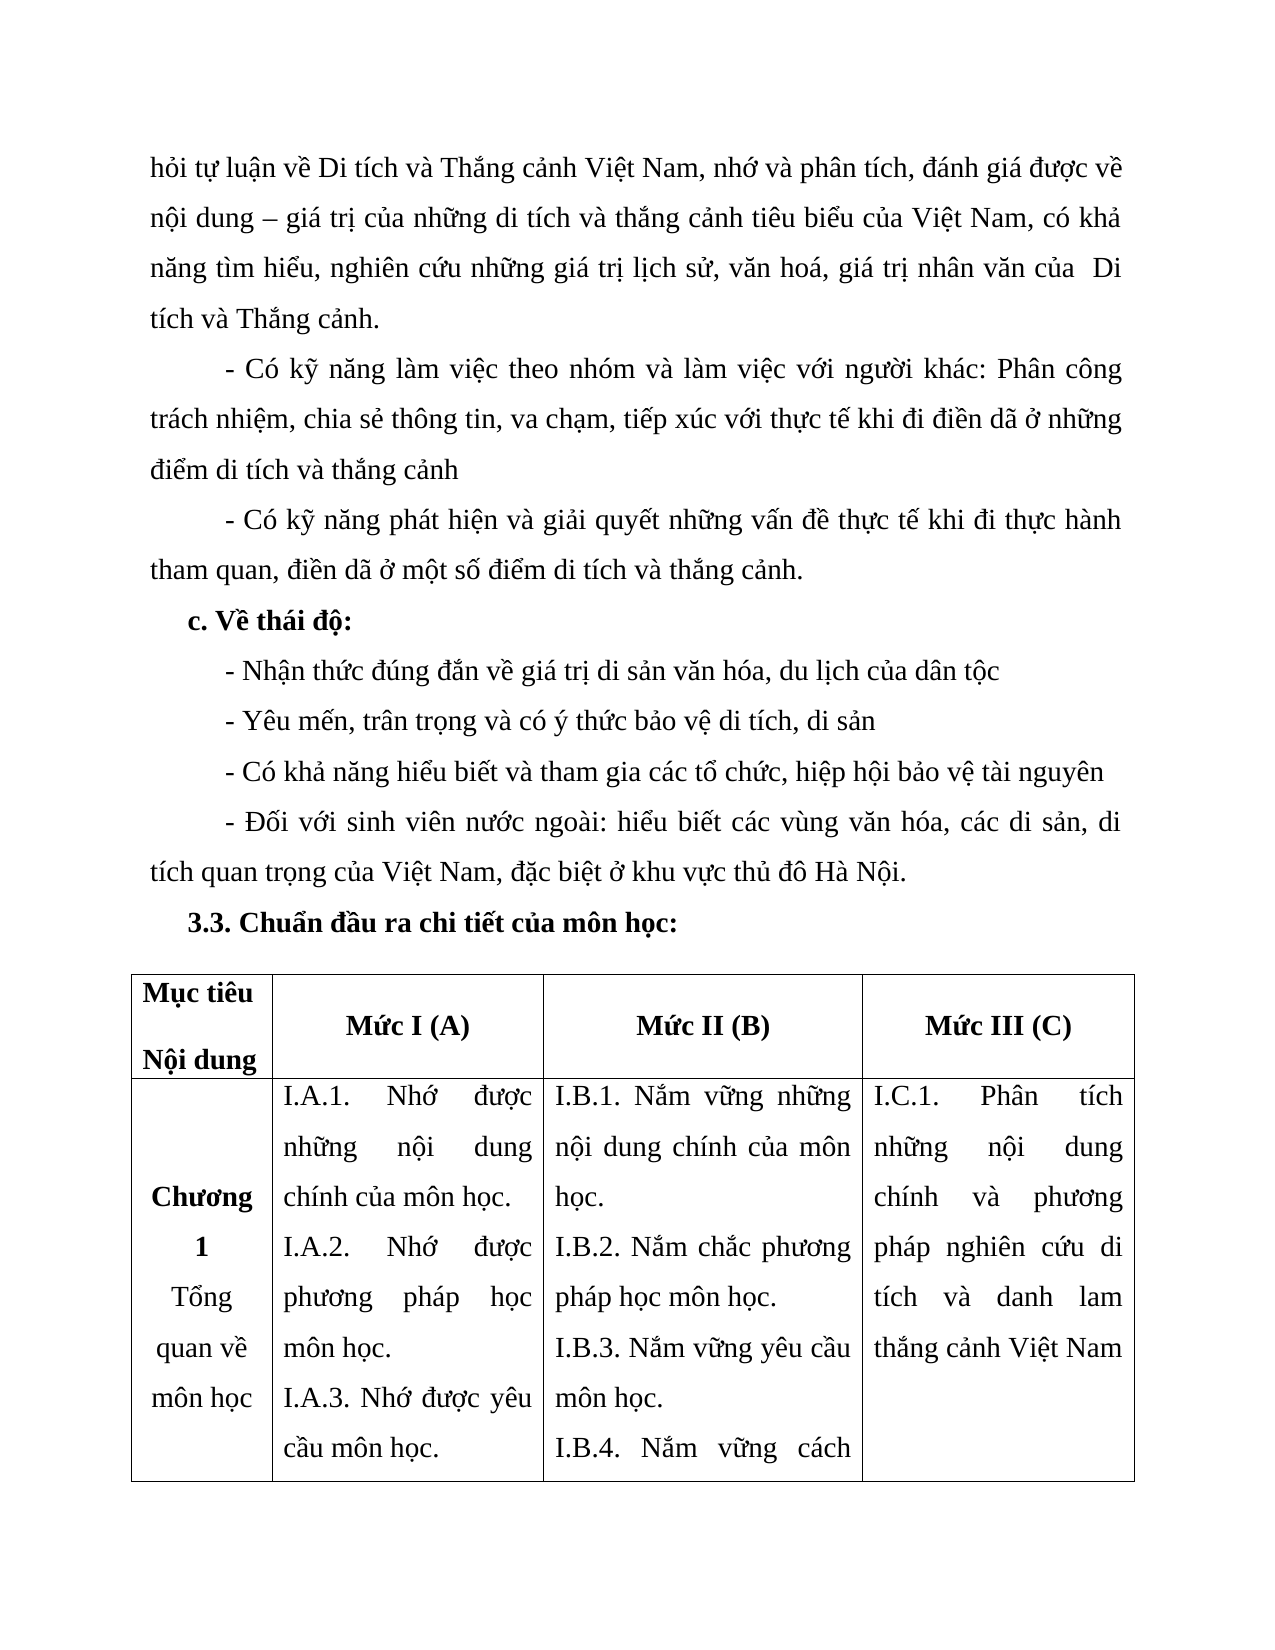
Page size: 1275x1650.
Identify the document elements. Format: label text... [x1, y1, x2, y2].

table_header Mức III (C) [863, 975, 1134, 1078]
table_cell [863, 1079, 1134, 1481]
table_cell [132, 1079, 272, 1481]
text - Có kỹ năng làm việc theo nhóm và làm việc với người khác: Phân công trách nhiệm, chia sẻ thông tin, va chạm, tiếp xúc với thực tế khi đi điền dã ở những điểm di tích và thắng cảnh [150, 351, 1123, 485]
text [112, 150, 1123, 334]
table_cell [273, 1079, 543, 1481]
table_header Mức I (A) [273, 975, 543, 1078]
text - Đối với sinh viên nước ngoài: hiểu biết các vùng văn hóa, các di sản, di tích quan trọng của Việt Nam, đặc biệt ở khu vực thủ đô Hà Nội. [150, 804, 1123, 888]
text c. Về thái độ: [150, 603, 1123, 636]
text - Yêu mến, trân trọng và có ý thức bảo vệ di tích, di sản [150, 703, 1123, 737]
subtitle 3.3. Chuẩn đầu ra chi tiết của môn học: [149, 905, 1123, 938]
table_header Mục tiêu Nội dung [132, 975, 272, 1078]
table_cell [544, 1079, 862, 1481]
text - Nhận thức đúng đắn về giá trị di sản văn hóa, du lịch của dân tộc [150, 653, 1123, 687]
text - Có kỹ năng phát hiện và giải quyết những vấn đề thực tế khi đi thực hành tham quan, điền dã ở một số điểm di tích và thắng cảnh. [112, 502, 1123, 586]
table_header Mức II (B) [544, 975, 862, 1078]
text - Có khả năng hiểu biết và tham gia các tổ chức, hiệp hội bảo vệ tài nguyên [150, 754, 1123, 787]
